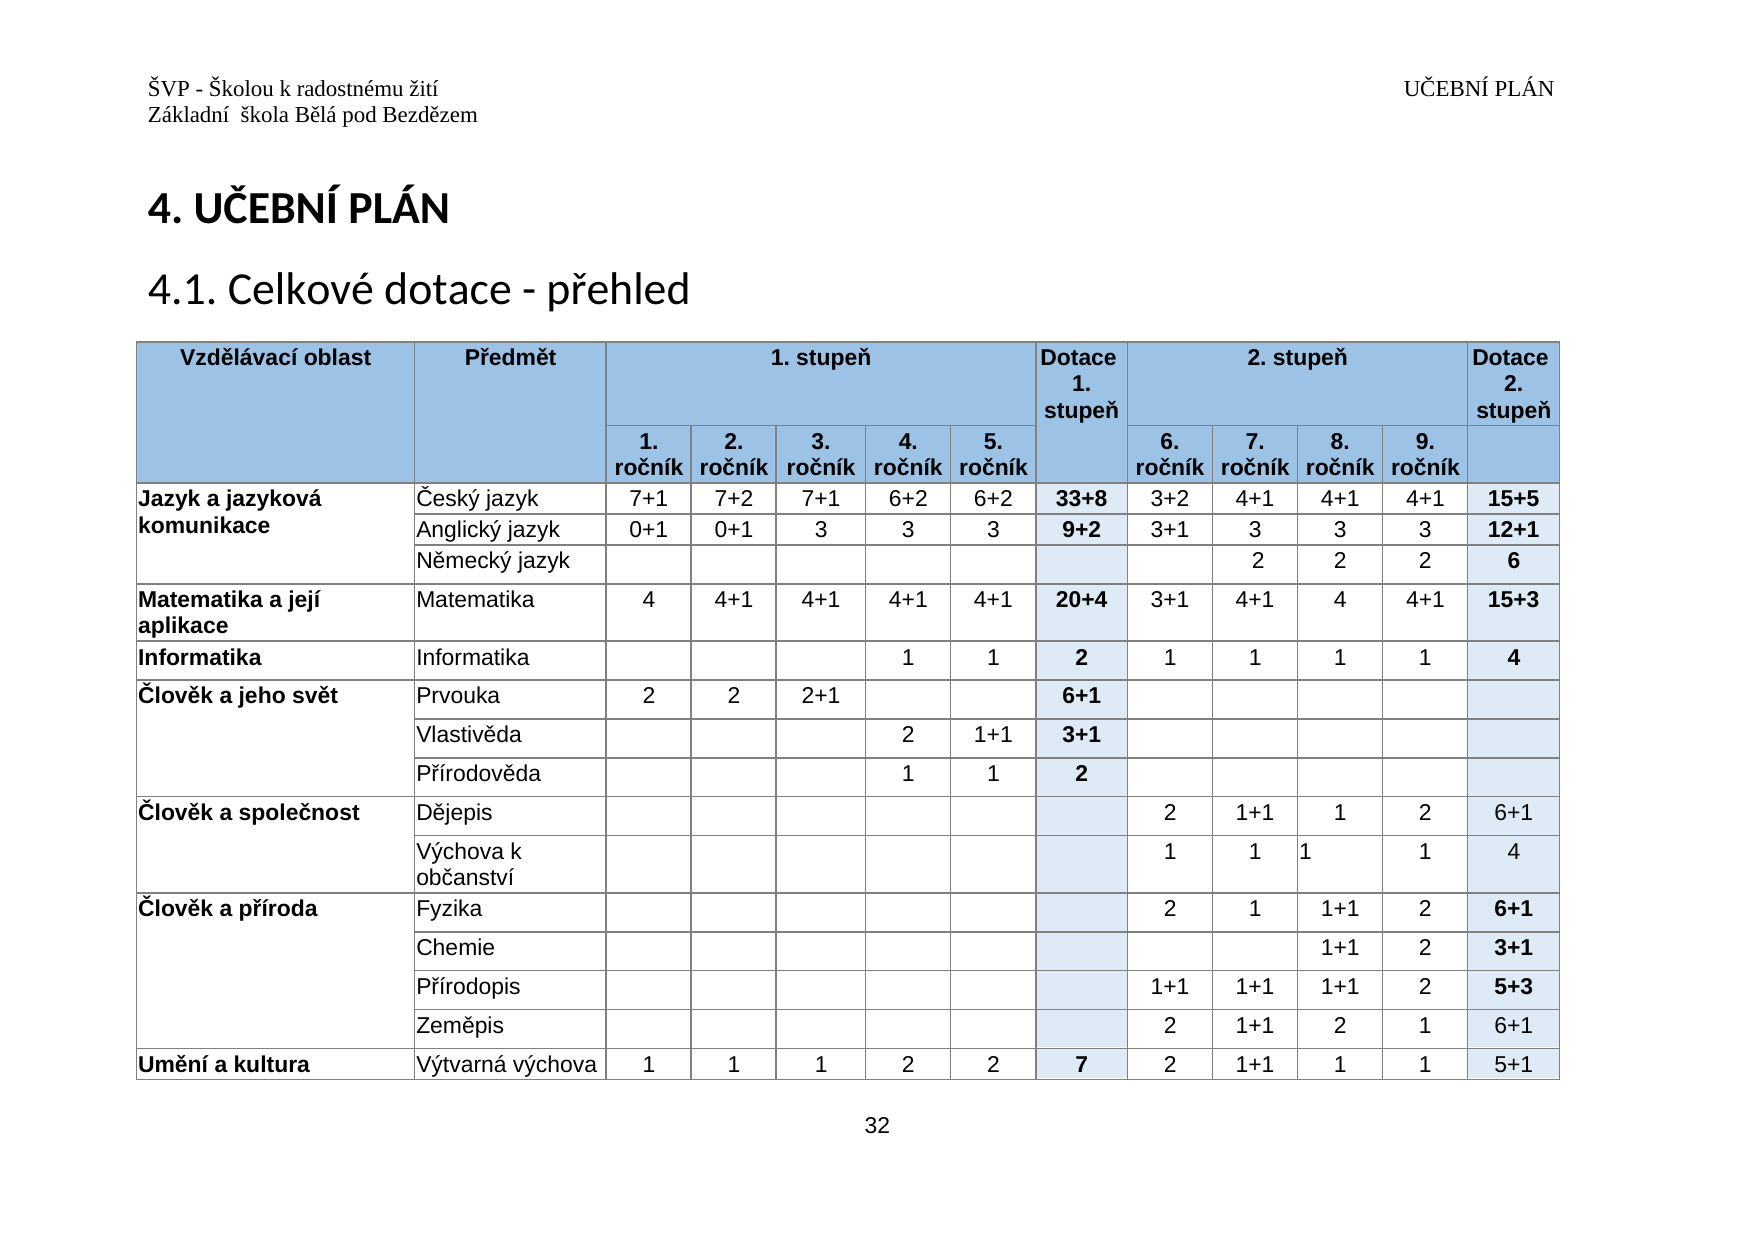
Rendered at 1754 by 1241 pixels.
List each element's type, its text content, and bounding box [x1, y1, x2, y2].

table_cell Informatika [137, 642, 414, 679]
table_cell Vlastivěda [415, 720, 605, 757]
table_cell Dějepis [415, 797, 605, 835]
table_cell 6+1 [1468, 894, 1559, 931]
table_cell [1468, 759, 1559, 796]
table_cell 1 [692, 1049, 775, 1078]
table_cell 2 [1128, 1049, 1212, 1078]
table_cell 4 [1468, 642, 1559, 679]
table_cell [1037, 546, 1127, 583]
table_cell [607, 836, 690, 892]
table_cell 2 [1037, 759, 1127, 796]
table_cell 2 [1383, 933, 1467, 970]
subtitle 4. UČEBNÍ PLÁN [148, 179, 1606, 235]
table_cell Chemie [415, 933, 605, 970]
table_cell [692, 642, 775, 679]
table_cell 3 [1298, 515, 1382, 544]
table_cell Prvouka [415, 681, 605, 718]
table_cell 1+1 [1213, 971, 1297, 1009]
table_cell [1213, 759, 1297, 796]
table_cell [1383, 759, 1467, 796]
table_cell 20+4 [1037, 585, 1127, 640]
table_cell 4+1 [1213, 585, 1297, 640]
table_cell [866, 971, 950, 1009]
table_cell 1 [1298, 797, 1382, 835]
table_cell 2 [1128, 894, 1212, 931]
table_header Předmět [415, 343, 605, 482]
table_cell 2 [607, 681, 690, 718]
table_cell [1468, 720, 1559, 757]
table_cell 2 [1128, 1010, 1212, 1047]
table_cell [1037, 971, 1127, 1009]
table_cell 4 [1468, 836, 1559, 892]
table_cell 1+1 [951, 720, 1035, 757]
table_cell [951, 894, 1035, 931]
table_cell [607, 971, 690, 1009]
table_cell 2 [1383, 971, 1467, 1009]
table_cell 1 [777, 1049, 865, 1078]
table_cell 15+3 [1468, 585, 1559, 640]
table_cell 3+1 [1468, 933, 1559, 970]
table_cell Matematika [415, 585, 605, 640]
table_cell 6 [1468, 546, 1559, 583]
table_cell 6+1 [1468, 1010, 1559, 1047]
table_cell 1 [1213, 836, 1297, 892]
table_cell Přírodověda [415, 759, 605, 796]
table_cell [692, 1010, 775, 1047]
table_cell [777, 1010, 865, 1047]
table_cell 1 [1383, 642, 1467, 679]
table_cell Německý jazyk [415, 546, 605, 583]
table_cell 1+1 [1128, 971, 1212, 1009]
table_cell 2 [1383, 894, 1467, 931]
table_cell 1+1 [1213, 1010, 1297, 1047]
table_cell 1 [1213, 894, 1297, 931]
table_cell Člověk a společnost [137, 797, 414, 892]
table_cell [951, 971, 1035, 1009]
table_cell 4+1 [951, 585, 1035, 640]
table_cell [951, 681, 1035, 718]
table_cell 1 [1298, 1049, 1382, 1078]
table_cell 5+3 [1468, 971, 1559, 1009]
table_cell 1+1 [1213, 1049, 1297, 1078]
table_cell [607, 720, 690, 757]
table_cell [1037, 894, 1127, 931]
table_cell 6+2 [951, 484, 1035, 513]
table_cell Zeměpis [415, 1010, 605, 1047]
table_cell 2 [1298, 546, 1382, 583]
table_cell 7+2 [692, 484, 775, 513]
table_cell [1383, 681, 1467, 718]
table_cell [951, 1010, 1035, 1047]
table_cell 4+1 [1298, 484, 1382, 513]
table_cell [951, 933, 1035, 970]
table_cell 7+1 [607, 484, 690, 513]
table_cell [1128, 759, 1212, 796]
table_cell 4+1 [692, 585, 775, 640]
table_cell 2 [866, 720, 950, 757]
table_cell 4 [607, 585, 690, 640]
table_cell 7+1 [777, 484, 865, 513]
table_cell Umění a kultura [137, 1049, 414, 1078]
table_cell 0+1 [607, 515, 690, 544]
table_cell Matematika a její aplikace [137, 585, 414, 640]
table_cell 6+1 [1468, 797, 1559, 835]
table_cell [777, 971, 865, 1009]
table_cell [866, 836, 950, 892]
table_cell Český jazyk [415, 484, 605, 513]
table_cell [1298, 759, 1382, 796]
table_cell 3+1 [1128, 585, 1212, 640]
table_cell [1128, 681, 1212, 718]
table_cell 2 [1383, 797, 1467, 835]
table_cell Informatika [415, 642, 605, 679]
table_cell 1 [1383, 1010, 1467, 1047]
table_cell [692, 720, 775, 757]
table_cell [607, 642, 690, 679]
table_cell [777, 720, 865, 757]
table_cell 1 [951, 642, 1035, 679]
table_cell [692, 759, 775, 796]
table_cell [1037, 836, 1127, 892]
table_cell 4+1 [866, 585, 950, 640]
table_cell 2 [1298, 1010, 1382, 1047]
table_cell [1298, 681, 1382, 718]
table_cell [866, 681, 950, 718]
table_cell 1 [866, 759, 950, 796]
table_cell [866, 1010, 950, 1047]
table_cell [1298, 720, 1382, 757]
table_cell [951, 836, 1035, 892]
table_cell 3+1 [1037, 720, 1127, 757]
table_cell [1037, 797, 1127, 835]
table_cell 0+1 [692, 515, 775, 544]
table_cell Fyzika [415, 894, 605, 931]
table_cell [1128, 546, 1212, 583]
table_cell [777, 933, 865, 970]
table_cell 2 [1383, 546, 1467, 583]
table_cell 3 [866, 515, 950, 544]
table_cell Anglický jazyk [415, 515, 605, 544]
table_cell 1 [866, 642, 950, 679]
table_cell 1 [1128, 836, 1212, 892]
table_cell [607, 797, 690, 835]
table_cell [777, 836, 865, 892]
table_cell 2 [1213, 546, 1297, 583]
table_cell 4+1 [777, 585, 865, 640]
table_cell [607, 759, 690, 796]
table_cell 2 [951, 1049, 1035, 1078]
table_cell 2+1 [777, 681, 865, 718]
table_cell 2 [1037, 642, 1127, 679]
table_cell [1037, 1010, 1127, 1047]
table_cell 2 [866, 1049, 950, 1078]
table_cell [777, 759, 865, 796]
table_cell 1 [1298, 642, 1382, 679]
table_cell Výtvarná výchova [415, 1049, 605, 1078]
table_cell 3 [951, 515, 1035, 544]
table_cell [1037, 933, 1127, 970]
table_cell [1128, 933, 1212, 970]
table_cell 1 [1128, 642, 1212, 679]
table_cell 1+1 [1298, 894, 1382, 931]
table_cell 1 [607, 1049, 690, 1078]
table_cell [1128, 720, 1212, 757]
table_cell 3+1 [1128, 515, 1212, 544]
table_header Vzdělávací oblast [137, 343, 414, 482]
table_cell [692, 797, 775, 835]
table_cell [951, 546, 1035, 583]
table_cell [1213, 720, 1297, 757]
table_header Dotace 1. stupeň [1037, 343, 1127, 482]
table_cell 1 [1298, 836, 1382, 892]
table_cell 4 [1298, 585, 1382, 640]
table_cell 4+1 [1383, 484, 1467, 513]
table_cell [607, 894, 690, 931]
table_cell 2 [692, 681, 775, 718]
table_cell 1+1 [1298, 933, 1382, 970]
table_cell [1213, 933, 1297, 970]
table_cell [692, 546, 775, 583]
table_cell Výchova k občanství [415, 836, 605, 892]
table_cell [1468, 426, 1559, 482]
table_cell [1383, 720, 1467, 757]
table_cell Přírodopis [415, 971, 605, 1009]
table_cell [1468, 681, 1559, 718]
table_cell 3 [777, 515, 865, 544]
table_cell [607, 546, 690, 583]
table_cell [777, 894, 865, 931]
table_cell 1 [1383, 836, 1467, 892]
table_cell 2 [1128, 797, 1212, 835]
table_cell [866, 933, 950, 970]
table_cell 6+1 [1037, 681, 1127, 718]
table_header 2. stupeň [1128, 343, 1467, 425]
table_cell [866, 797, 950, 835]
table_cell 1 [951, 759, 1035, 796]
table_cell 1+1 [1298, 971, 1382, 1009]
table_cell [692, 836, 775, 892]
table_cell 4+1 [1213, 484, 1297, 513]
table_cell 4+1 [1383, 585, 1467, 640]
subtitle 4.1. Celkové dotace - přehled [148, 260, 1606, 316]
table_cell [777, 546, 865, 583]
table_cell [777, 642, 865, 679]
table_cell [607, 933, 690, 970]
table_cell [866, 546, 950, 583]
table_cell 3 [1383, 515, 1467, 544]
table_cell [777, 797, 865, 835]
table_cell [951, 797, 1035, 835]
table_cell Člověk a jeho svět [137, 681, 414, 796]
table_cell 1 [1213, 642, 1297, 679]
table_cell 1+1 [1213, 797, 1297, 835]
table_cell [692, 933, 775, 970]
table_cell Jazyk a jazyková komunikace [137, 484, 414, 583]
table_cell 1 [1383, 1049, 1467, 1078]
table_cell 3 [1213, 515, 1297, 544]
table_cell [692, 894, 775, 931]
table_cell [866, 894, 950, 931]
table_cell 3+2 [1128, 484, 1212, 513]
table_cell 6+2 [866, 484, 950, 513]
table_cell [1213, 681, 1297, 718]
table_cell Člověk a příroda [137, 894, 414, 1047]
table_cell [692, 971, 775, 1009]
table_header 1. stupeň [607, 343, 1035, 425]
table_cell [607, 1010, 690, 1047]
